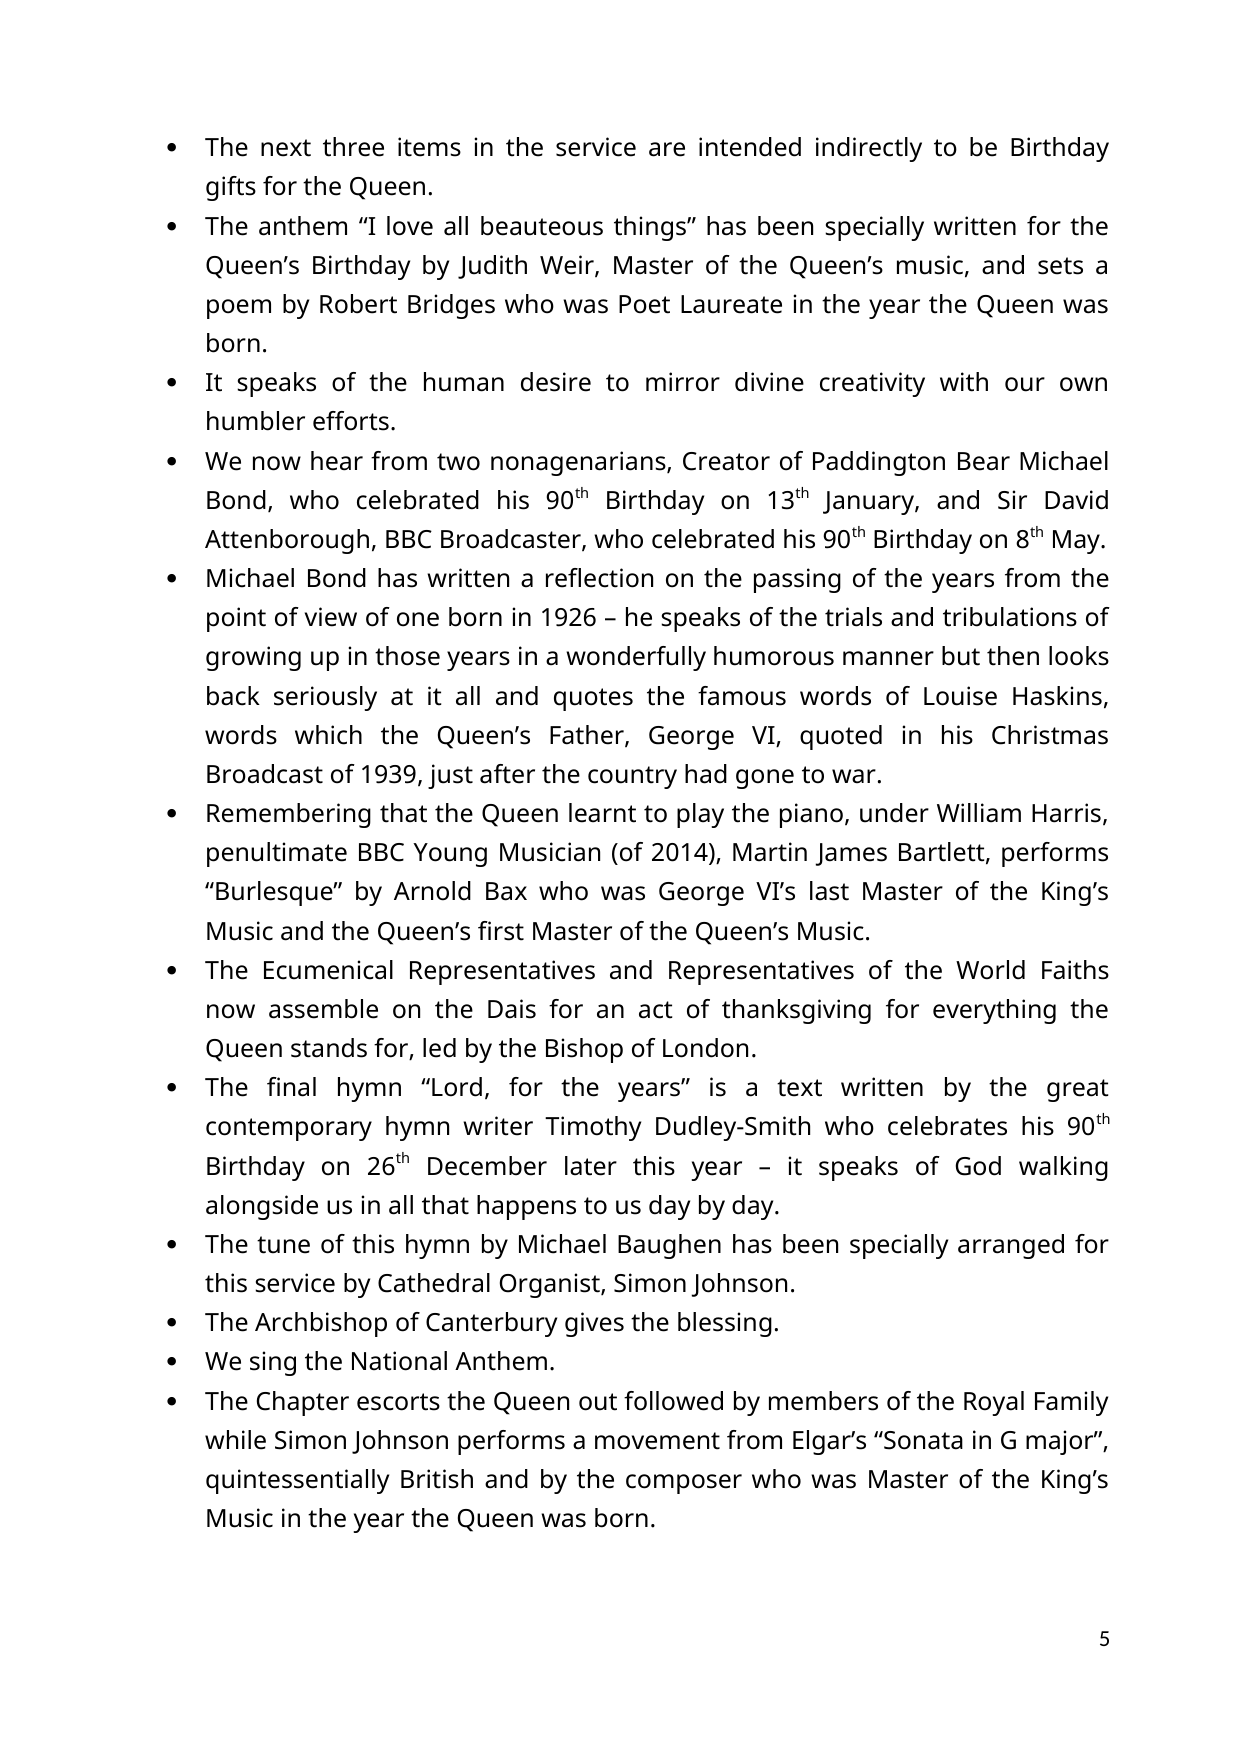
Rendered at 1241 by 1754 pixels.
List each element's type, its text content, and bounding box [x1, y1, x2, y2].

list Michael Bond has written a reflection on the passing of the years from the point of view of one born in 1926 – he speaks of the trials and tribulations of growing up in those years in a wonderfully humorous manner but then looks back seriously at it all and quotes the famous words of Louise Haskins, words which the Queen’s Father, George VI, quoted in his Christmas Broadcast of 1939, just after the country had gone to war. [167, 561, 1110, 791]
list The Chapter escorts the Queen out followed by members of the Royal Family while Simon Johnson performs a movement from Elgar’s “Sonata in G major”, quintessentially British and by the composer who was Master of the King’s Music in the year the Queen was born. [167, 1383, 1110, 1535]
list The final hymn “Lord, for the years” is a text written by the great contemporary hymn writer Timothy Dudley-Smith who celebrates his 90th Birthday on 26th December later this year – it speaks of God walking alongside us in all that happens to us day by day. [167, 1070, 1110, 1221]
list The Archbishop of Canterbury gives the blessing. [167, 1305, 1110, 1339]
list The Ecumenical Representatives and Representatives of the World Faiths now assemble on the Dais for an act of thanksgiving for everything the Queen stands for, led by the Bishop of London. [167, 952, 1110, 1065]
list The tune of this hymn by Michael Baughen has been specially arranged for this service by Cathedral Organist, Simon Johnson. [167, 1227, 1110, 1300]
list The anthem “I love all beauteous things” has been specially written for the Queen’s Birthday by Judith Weir, Master of the Queen’s music, and sets a poem by Robert Bridges who was Poet Laureate in the year the Queen was born. [167, 208, 1110, 360]
list It speaks of the human desire to mirror divine creativity with our own humbler efforts. [167, 365, 1110, 438]
list We now hear from two nonagenarians, Creator of Paddington Bear Michael Bond, who celebrated his 90th Birthday on 13th January, and Sir David Attenborough, BBC Broadcaster, who celebrated his 90th Birthday on 8th May. [167, 443, 1110, 556]
list The next three items in the service are intended indirectly to be Birthday gifts for the Queen. [167, 130, 1110, 203]
list We sing the National Anthem. [167, 1344, 1110, 1378]
list Remembering that the Queen learnt to play the piano, under William Harris, penultimate BBC Young Musician (of 2014), Martin James Bartlett, performs “Burlesque” by Arnold Bax who was George VI’s last Master of the King’s Music and the Queen’s first Master of the Queen’s Music. [167, 796, 1110, 947]
